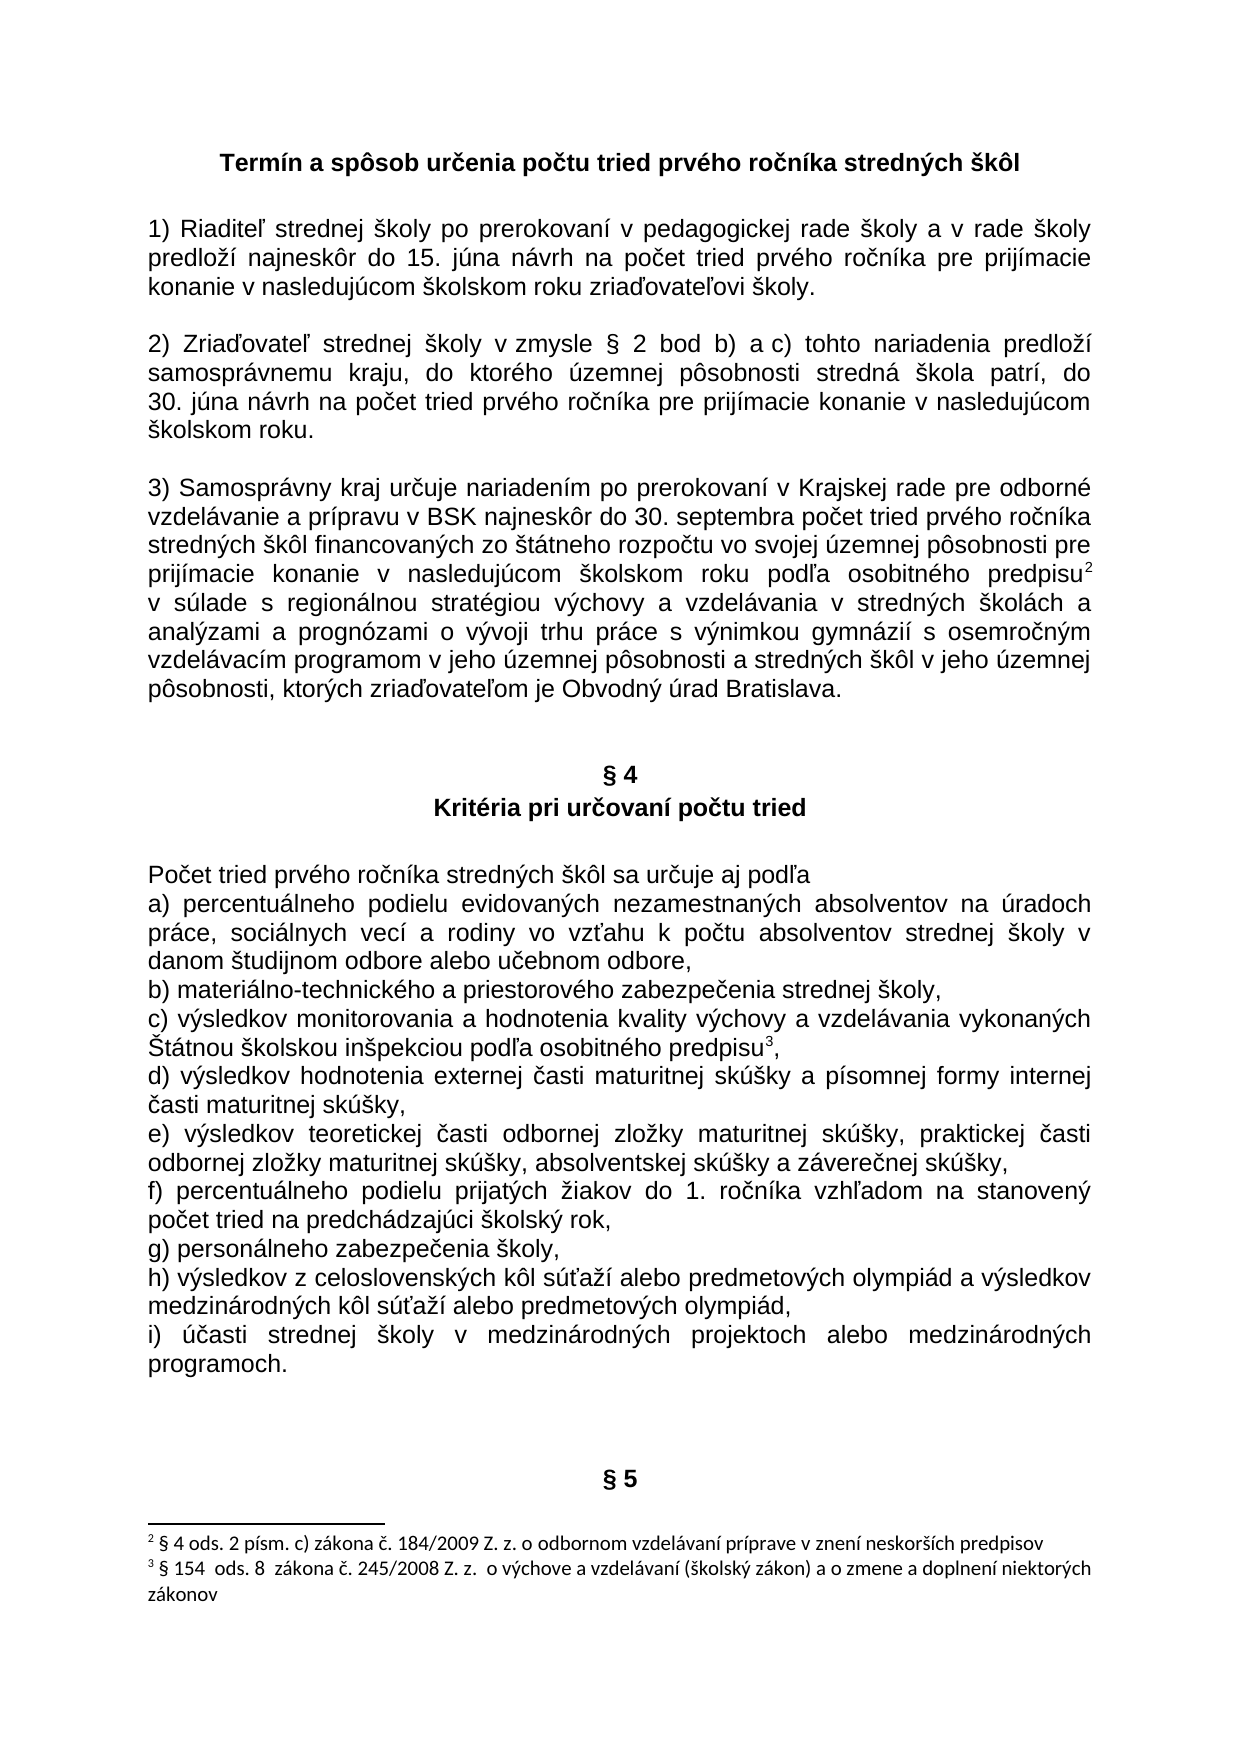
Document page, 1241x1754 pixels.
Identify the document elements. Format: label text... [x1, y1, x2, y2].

text 3) Samosprávny kraj určuje nariadením po prerokovaní v Krajskej rade pre odborné vzdelávanie a prípravu v BSK najneskôr do 30. septembra počet tried prvého ročníka stredných škôl financovaných zo štátneho rozpočtu vo svojej územnej pôsobnosti pre prijímacie konanie v nasledujúcom školskom roku podľa osobitného predpisu v súlade s regionálnou stratégiou výchovy a vzdelávania v stredných školách a analýzami a prognózami o vývoji trhu práce s výnimkou gymnázií s osemročným vzdelávacím programom v jeho územnej pôsobnosti a stredných škôl v jeho územnej pôsobnosti, ktorých zriaďovateľom je Obvodný úrad Bratislava. [148, 473, 1093, 703]
text a) percentuálneho podielu evidovaných nezamestnaných absolventov na úradoch práce, sociálnych vecí a rodiny vo vzťahu k počtu absolventov strednej školy v danom študijnom odbore alebo učebnom odbore, [148, 889, 1093, 975]
text § 4 [148, 760, 1093, 789]
text d) výsledkov hodnotenia externej časti maturitnej skúšky a písomnej formy internej časti maturitnej skúšky, [148, 1061, 1093, 1119]
text i) účasti strednej školy v medzinárodných projektoch alebo medzinárodných programoch. [148, 1320, 1093, 1377]
text 1) Riaditeľ strednej školy po prerokovaní v pedagogickej rade školy a v rade školy predloží najneskôr do 15. júna návrh na počet tried prvého ročníka pre prijímacie konanie v nasledujúcom školskom roku zriaďovateľovi školy. [148, 214, 1093, 300]
text Termín a spôsob určenia počtu tried prvého ročníka stredných škôl [148, 148, 1093, 176]
text f) percentuálneho podielu prijatých žiakov do 1. ročníka vzhľadom na stanovený počet tried na predchádzajúci školský rok, [148, 1176, 1093, 1234]
text Počet tried prvého ročníka stredných škôl sa určuje aj podľa [148, 860, 1093, 889]
text § 5 [148, 1464, 1093, 1492]
text h) výsledkov z celoslovenských kôl súťaží alebo predmetových olympiád a výsledkov medzinárodných kôl súťaží alebo predmetových olympiád, [148, 1262, 1093, 1320]
text 2) Zriaďovateľ strednej školy v zmysle § 2 bod b) a c) tohto nariadenia predloží samosprávnemu kraju, do ktorého územnej pôsobnosti stredná škola patrí, do 30. júna návrh na počet tried prvého ročníka pre prijímacie konanie v nasledujúcom školskom roku. [148, 329, 1093, 444]
text b) materiálno-technického a priestorového zabezpečenia strednej školy, [148, 975, 1093, 1004]
text g) personálneho zabezpečenia školy, [148, 1234, 1093, 1262]
text Kritéria pri určovaní počtu tried [148, 793, 1093, 822]
text c) výsledkov monitorovania a hodnotenia kvality výchovy a vzdelávania vykonaných Štátnou školskou inšpekciou podľa osobitného predpisu, [148, 1004, 1093, 1061]
text e) výsledkov teoretickej časti odbornej zložky maturitnej skúšky, praktickej časti odbornej zložky maturitnej skúšky, absolventskej skúšky a záverečnej skúšky, [148, 1119, 1093, 1176]
